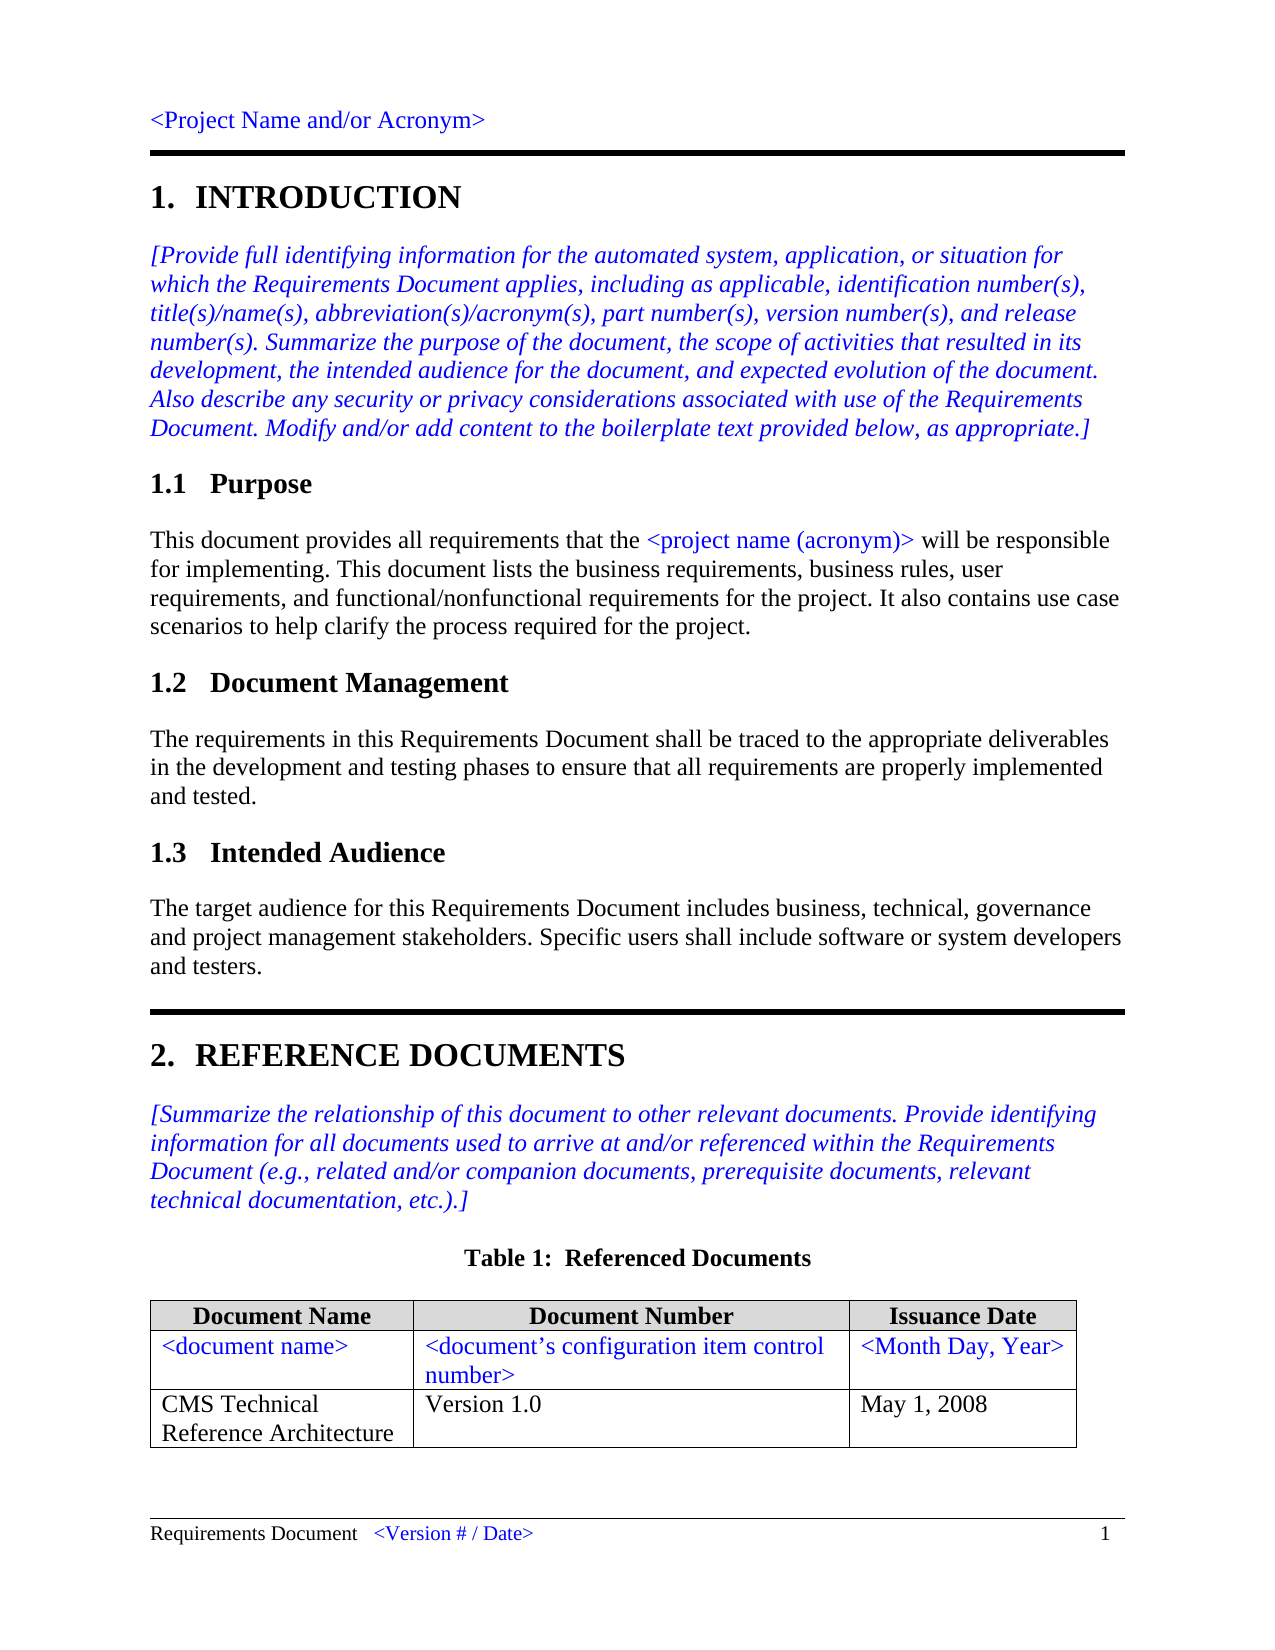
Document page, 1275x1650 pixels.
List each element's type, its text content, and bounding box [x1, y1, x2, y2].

subtitle Reference Documents [150, 1015, 1125, 1074]
subtitle Document Management [150, 665, 1125, 699]
table_header Document Number [414, 1301, 849, 1330]
text The target audience for this Requirements Document includes business, technical, governance and project management stakeholders. Specific users shall include software or system developers and testers. [150, 893, 1125, 980]
table_cell May 1, 2008 [850, 1390, 1076, 1447]
table_cell <document’s configuration item control number> [414, 1331, 849, 1388]
table_header Issuance Date [850, 1301, 1076, 1330]
table_header Document Name [151, 1301, 413, 1330]
subtitle Purpose [150, 467, 1125, 500]
table_cell CMS Technical Reference Architecture [151, 1390, 413, 1447]
text This document provides all requirements that the <project name (acronym)> will be responsible for implementing. This document lists the business requirements, business rules, user requirements, and functional/nonfunctional requirements for the project. It also contains use case scenarios to help clarify the process required for the project. [150, 525, 1125, 640]
subtitle Intended Audience [150, 835, 1125, 868]
table_cell <document name> [151, 1331, 413, 1388]
text [Provide full identifying information for the automated system, application, or situation for which the Requirements Document applies, including as applicable, identification number(s), title(s)/name(s), abbreviation(s)/acronym(s), part number(s), version number(s), and release number(s). Summarize the purpose of the document, the scope of activities that resulted in its development, the intended audience for the document, and expected evolution of the document. Also describe any security or privacy considerations associated with use of the Requirements Document. Modify and/or add content to the boilerplate text provided below, as appropriate.] [150, 240, 1125, 442]
text The requirements in this Requirements Document shall be traced to the appropriate deliverables in the development and testing phases to ensure that all requirements are properly implemented and tested. [150, 724, 1125, 810]
text Table 1: Referenced Documents [150, 1243, 1125, 1271]
table_cell Version 1.0 [414, 1390, 849, 1447]
table_cell <Month Day, Year> [850, 1331, 1076, 1388]
subtitle Introduction [150, 156, 1125, 215]
text [Summarize the relationship of this document to other relevant documents. Provide identifying information for all documents used to arrive at and/or referenced within the Requirements Document (e.g., related and/or companion documents, prerequisite documents, relevant technical documentation, etc.).] [150, 1099, 1125, 1214]
